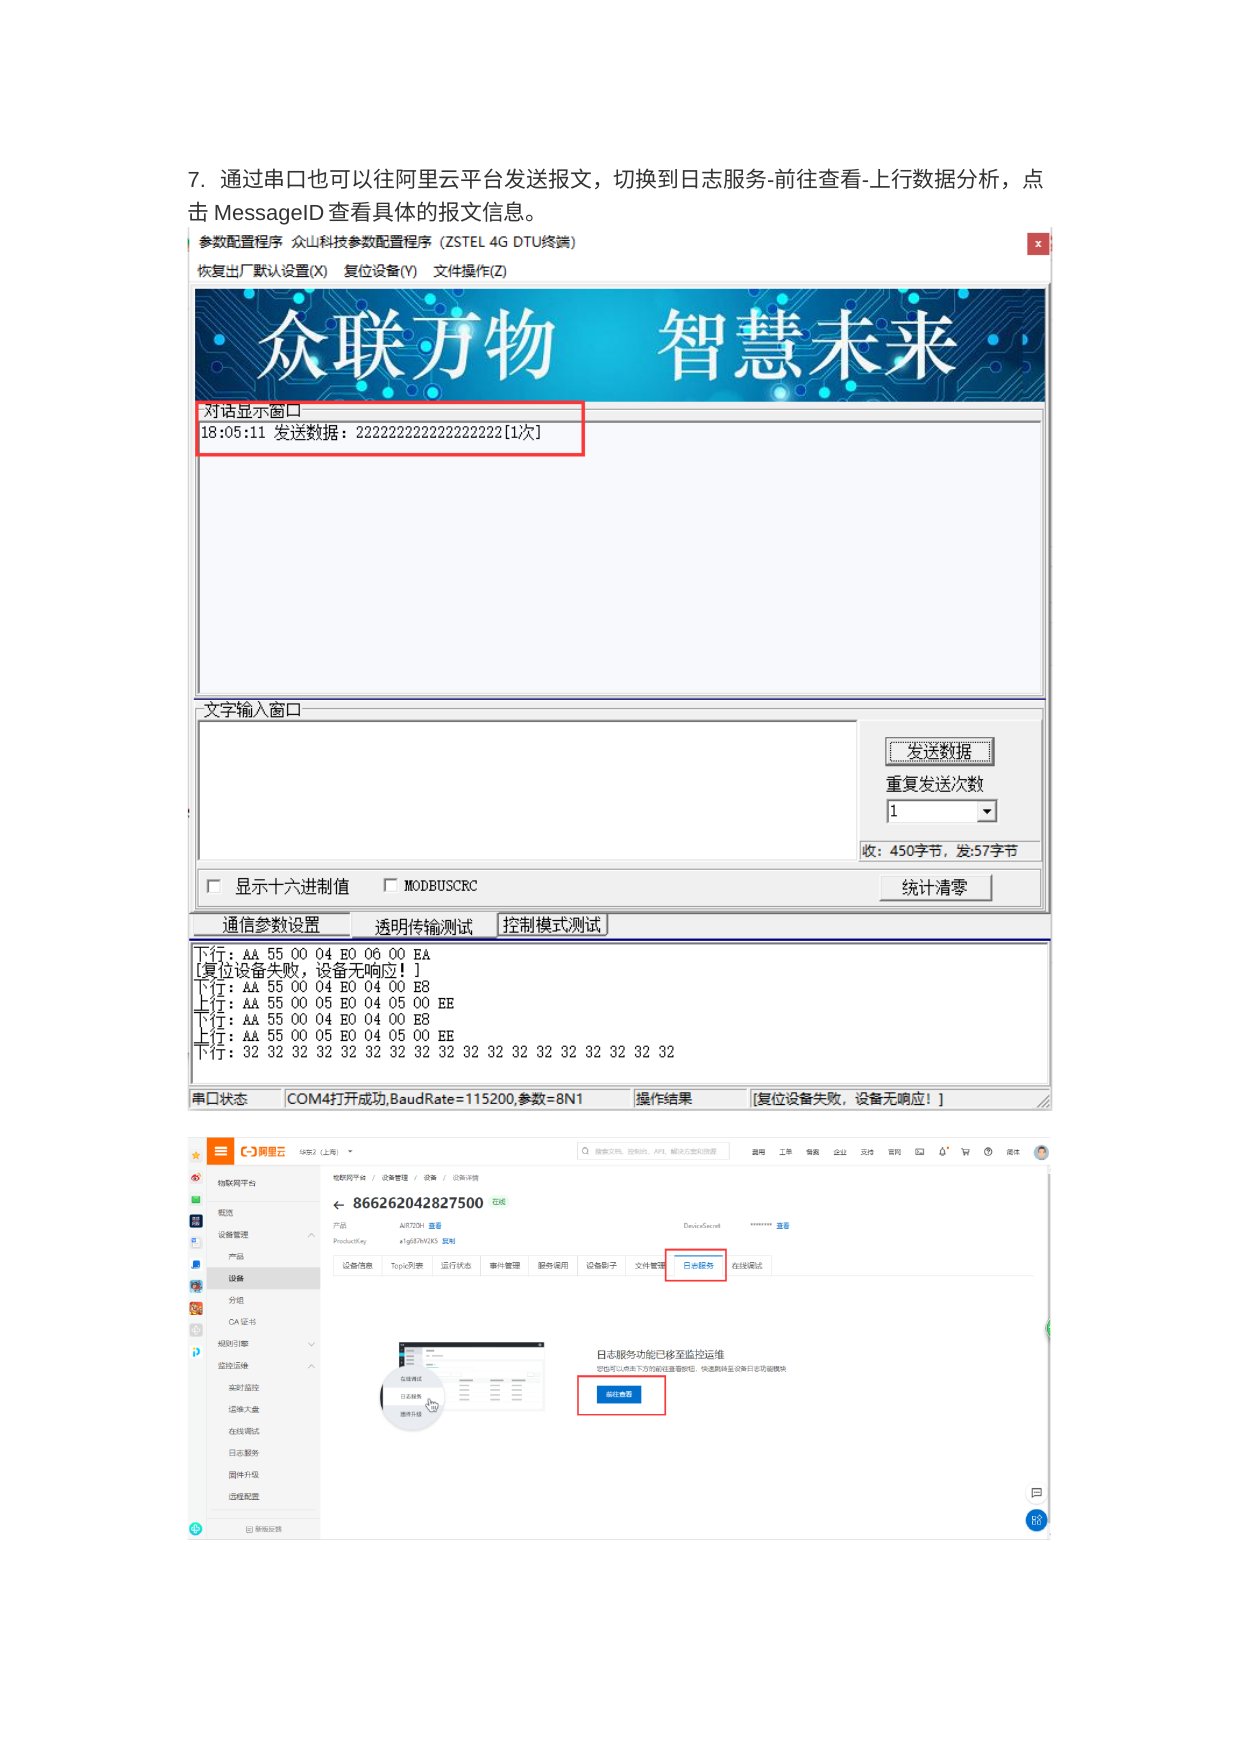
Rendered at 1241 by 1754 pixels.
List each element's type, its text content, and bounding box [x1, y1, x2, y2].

picture [187, 227, 1053, 1111]
picture [187, 1137, 1051, 1540]
list 通过串口也可以往阿里云平台发送报文，切换到日志服务-前往查看-上行数据分析，点击MessageID查看具体的报文信息。 [187, 162, 1053, 227]
